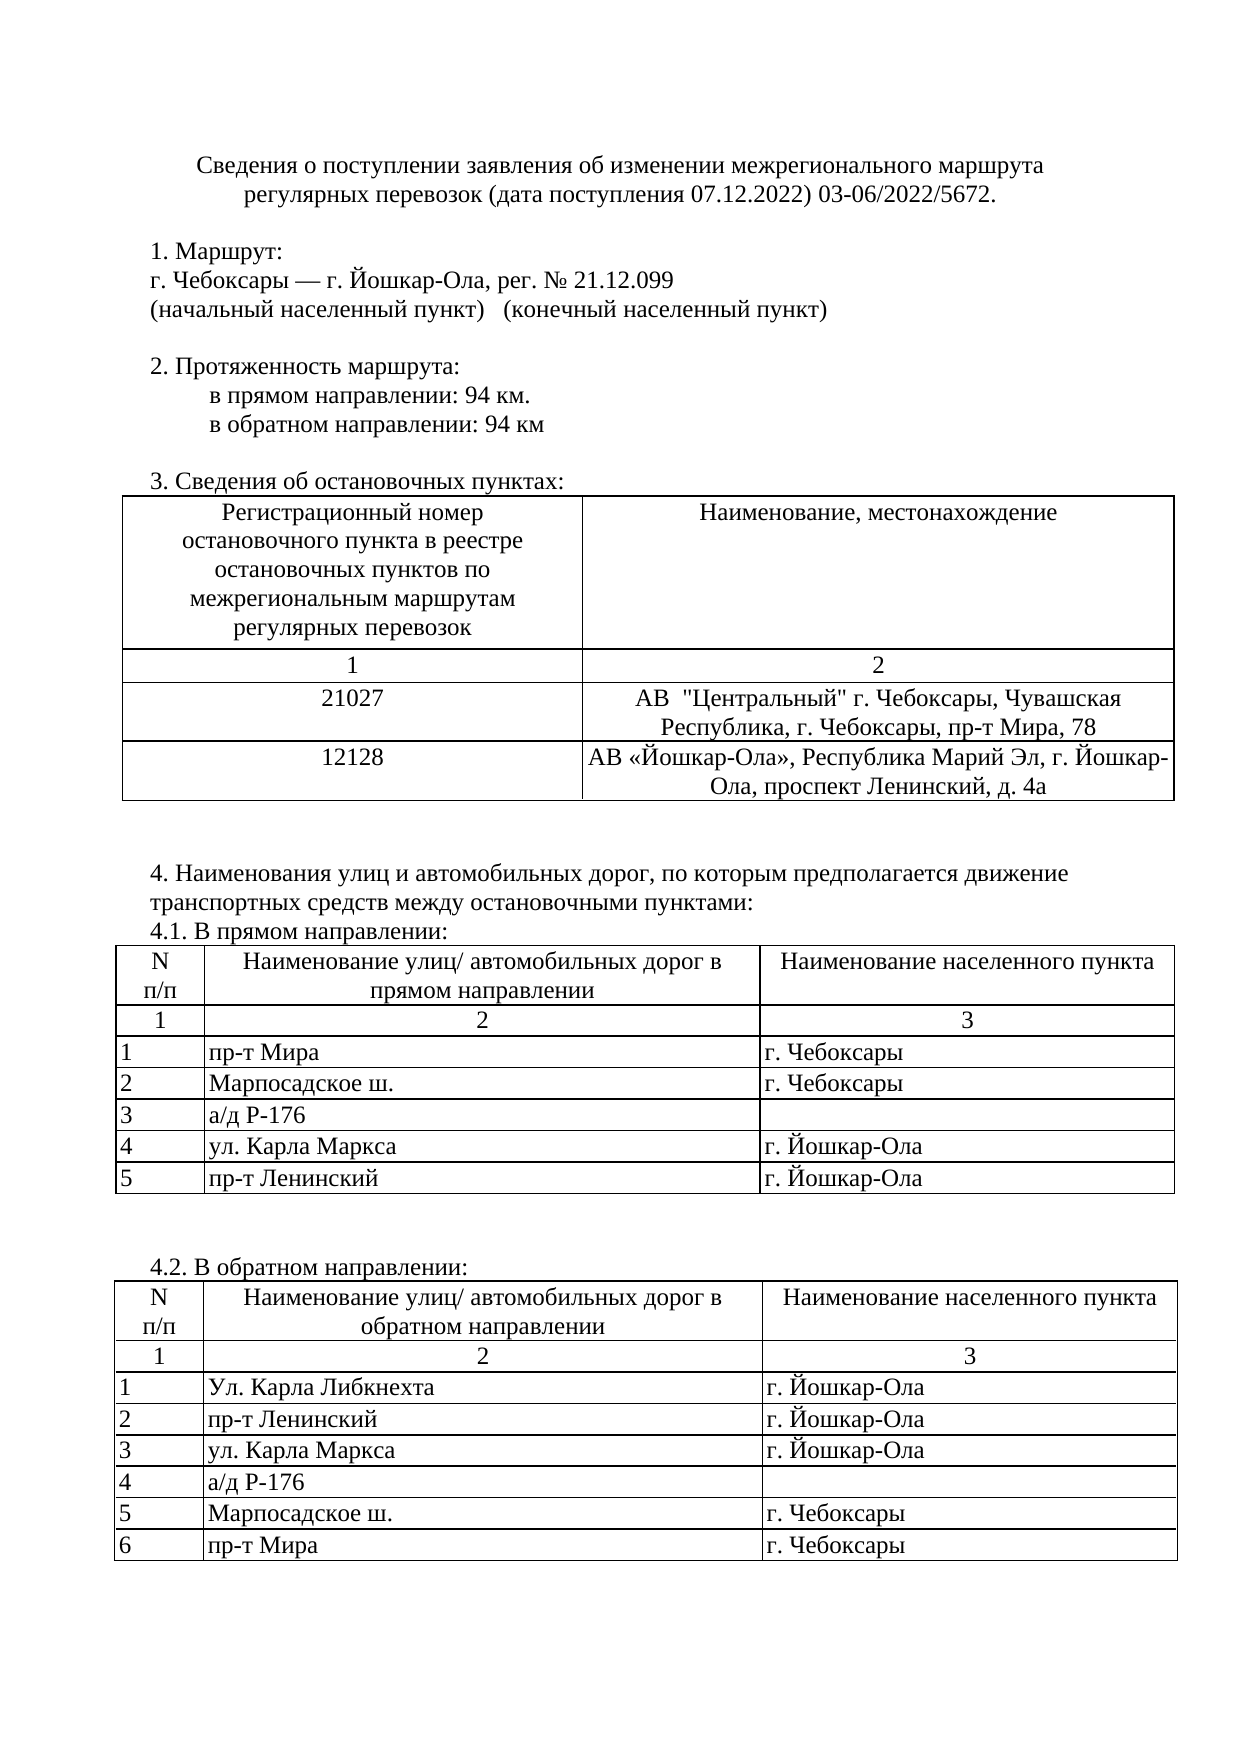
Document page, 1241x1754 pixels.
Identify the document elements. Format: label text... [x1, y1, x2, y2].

text в прямом направлении: 94 км. [150, 380, 1090, 409]
table_cell 2 [204, 1341, 762, 1371]
table_cell 1 [115, 1341, 203, 1371]
table_cell г. Йошкар-Ола [761, 1163, 1174, 1193]
table_cell [761, 1100, 1174, 1130]
text г. Чебоксары — г. Йошкар-Ола, рег. № 21.12.099 [150, 265, 1090, 294]
table_header Наименование улиц/ автомобильных дорог в обратном направлении [204, 1282, 762, 1339]
table_cell 2 [205, 1006, 759, 1035]
table_cell а/д Р-176 [205, 1100, 759, 1130]
table_cell 2 [117, 1068, 204, 1098]
table_cell г. Йошкар-Ола [761, 1131, 1174, 1161]
table_cell пр-т Ленинский [204, 1404, 762, 1434]
table_cell 3 [115, 1435, 203, 1465]
table_header N п/п [115, 1282, 203, 1339]
table_cell г. Чебоксары [763, 1497, 1177, 1528]
table_cell 4 [117, 1131, 204, 1161]
text 4.2. В обратном направлении: [150, 1252, 1090, 1280]
table_cell 12128 [123, 742, 582, 799]
table_cell 2 [115, 1404, 203, 1434]
table_cell 21027 [123, 683, 582, 740]
table_cell г. Чебоксары [761, 1037, 1174, 1067]
text (начальный населенный пункт) (конечный населенный пункт) [150, 294, 1090, 322]
table_cell г. Йошкар-Ола [763, 1434, 1177, 1465]
table_cell ул. Карла Маркса [205, 1131, 759, 1161]
text Сведения о поступлении заявления об изменении межрегионального маршрута регулярных перевозок (дата поступления 07.12.2022) 03-06/2022/5672. [150, 150, 1090, 207]
table_cell пр-т Мира [204, 1530, 762, 1560]
table_cell [763, 1465, 1177, 1497]
table_cell 1 [123, 650, 582, 681]
text в обратном направлении: 94 км [150, 409, 1090, 437]
table_cell пр-т Мира [205, 1037, 759, 1067]
table_cell г. Йошкар-Ола [763, 1371, 1177, 1402]
table_cell а/д Р-176 [204, 1467, 762, 1497]
text 4.1. В прямом направлении: [150, 916, 1090, 945]
table_cell 5 [115, 1498, 203, 1528]
table_cell АВ "Центральный" г. Чебоксары, Чувашская Республика, г. Чебоксары, пр-т Мира, 78 [583, 683, 1173, 740]
table_cell 3 [761, 1006, 1174, 1035]
table_cell Ул. Карла Либкнехта [204, 1373, 762, 1402]
text 1. Маршрут: [150, 236, 1090, 265]
table_cell 6 [115, 1529, 203, 1560]
table_header Наименование, местонахождение [583, 497, 1173, 648]
table_cell 5 [117, 1163, 204, 1193]
table_cell ул. Карла Маркса [204, 1436, 762, 1465]
table_header Наименование населенного пункта [761, 946, 1174, 1004]
table_cell пр-т Ленинский [205, 1163, 759, 1193]
table_cell 4 [115, 1466, 203, 1497]
table_header Регистрационный номер остановочного пункта в реестре остановочных пунктов по межрегиональным маршрутам регулярных перевозок [123, 497, 582, 648]
text 2. Протяженность маршрута: [150, 351, 1090, 380]
table_cell 3 [117, 1100, 204, 1130]
table_cell Марпосадское ш. [205, 1068, 759, 1098]
table_header Наименование улиц/ автомобильных дорог в прямом направлении [205, 946, 759, 1004]
table_header Наименование населенного пункта [763, 1282, 1177, 1339]
table_cell АВ «Йошкар-Ола», Республика Марий Эл, г. Йошкар-Ола, проспект Ленинский, д. 4а [583, 742, 1173, 799]
table_cell 1 [117, 1037, 204, 1067]
table_cell 3 [763, 1340, 1177, 1371]
text 4. Наименования улиц и автомобильных дорог, по которым предполагается движение транспортных средств между остановочными пунктами: [150, 858, 1090, 916]
table_cell Марпосадское ш. [204, 1498, 762, 1528]
table_cell 1 [115, 1372, 203, 1402]
text 3. Сведения об остановочных пунктах: [150, 466, 1090, 495]
table_cell г. Йошкар-Ола [763, 1403, 1177, 1434]
table_cell 1 [117, 1006, 204, 1035]
table_header N п/п [117, 946, 204, 1004]
table_cell 2 [583, 650, 1173, 681]
table_cell г. Чебоксары [763, 1528, 1177, 1560]
table_cell г. Чебоксары [761, 1068, 1174, 1098]
